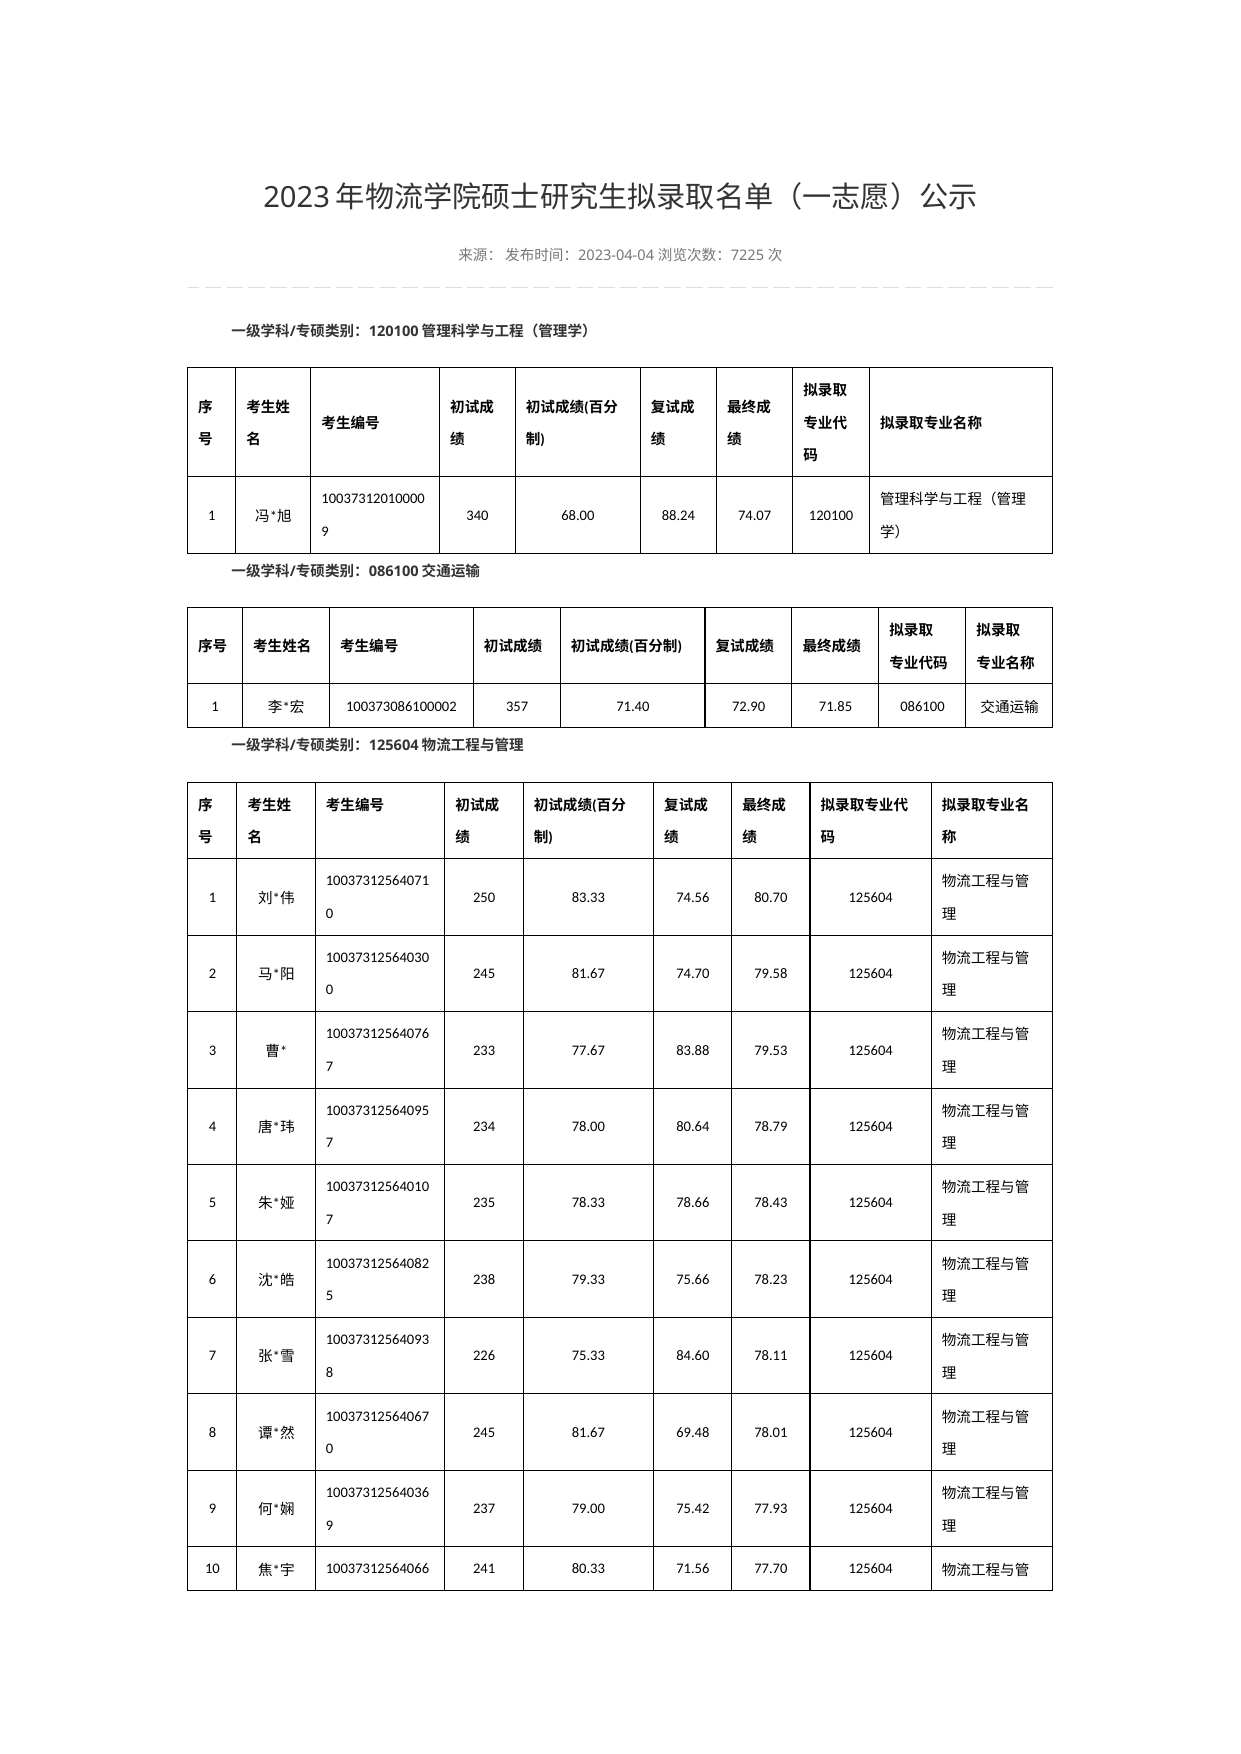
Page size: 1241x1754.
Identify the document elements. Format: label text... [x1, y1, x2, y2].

table_cell 125604 [811, 1547, 931, 1590]
table_header 初试成绩 [474, 608, 560, 683]
table_header 复试成绩 [706, 608, 791, 683]
table_cell 物流工程与管理 [932, 1089, 1052, 1164]
table_cell 120100 [793, 477, 869, 552]
table_header 拟录取 专业代码 [879, 608, 965, 683]
table_header 最终成绩 [792, 608, 878, 683]
table_cell 77.93 [732, 1471, 809, 1546]
table_cell 刘*伟 [237, 859, 315, 934]
table_cell 75.42 [654, 1471, 731, 1546]
table_header 初试成绩(百分制) [561, 608, 704, 683]
table_header 初试成绩 [440, 368, 515, 476]
table_cell 72.90 [706, 684, 791, 727]
table_cell 沈*皓 [237, 1241, 315, 1317]
table_cell 245 [445, 936, 523, 1011]
table_header 拟录取专业名称 [870, 368, 1052, 476]
table_cell 78.79 [732, 1089, 809, 1164]
text 一级学科/专硕类别：125604物流工程与管理 [187, 728, 1053, 761]
table_cell 78.33 [524, 1165, 653, 1240]
table_header 初试成绩(百分制) [524, 783, 653, 858]
table_cell 6 [188, 1241, 236, 1317]
table_cell 78.01 [732, 1394, 809, 1470]
table_cell 78.11 [732, 1318, 809, 1393]
table_cell 80.70 [732, 859, 809, 934]
table_cell 1 [188, 684, 242, 727]
table_cell 83.88 [654, 1012, 731, 1087]
table_header 考生编号 [330, 608, 473, 683]
table_header 拟录取专业代码 [811, 783, 931, 858]
table_cell 79.53 [732, 1012, 809, 1087]
table_cell 125604 [811, 1394, 931, 1470]
table_cell 241 [445, 1547, 523, 1590]
table_cell 75.33 [524, 1318, 653, 1393]
table_cell 125604 [811, 936, 931, 1011]
table_header 拟录取 专业名称 [966, 608, 1052, 683]
table_cell 100373120100009 [311, 477, 439, 552]
table_cell 100373125640300 [316, 936, 444, 1011]
table_cell 交通运输 [966, 684, 1052, 727]
table_cell 4 [188, 1089, 236, 1164]
table_cell 物流工程与管理 [932, 1394, 1052, 1470]
table_header 拟录取 专业代码 [793, 368, 869, 476]
table_cell 81.67 [524, 1394, 653, 1470]
table_cell 7 [188, 1318, 236, 1393]
table_cell 238 [445, 1241, 523, 1317]
table_cell 80.64 [654, 1089, 731, 1164]
table_header 考生姓名 [243, 608, 329, 683]
table_cell 80.33 [524, 1547, 653, 1590]
table_cell 李*宏 [243, 684, 329, 727]
table_header 初试成绩(百分制) [516, 368, 640, 476]
table_cell 100373125640670 [316, 1394, 444, 1470]
table_cell 69.48 [654, 1394, 731, 1470]
table_cell 79.33 [524, 1241, 653, 1317]
table_cell 物流工程与管理 [932, 936, 1052, 1011]
table_cell 管理科学与工程（管理学） [870, 477, 1052, 552]
table_cell 100373086100002 [330, 684, 473, 727]
table_cell 81.67 [524, 936, 653, 1011]
text 来源： 发布时间：2023-04-04 浏览次数：7225 次 [187, 237, 1053, 288]
table_cell 125604 [811, 1089, 931, 1164]
table_cell 马*阳 [237, 936, 315, 1011]
table_cell 10 [188, 1547, 236, 1590]
table_cell 78.23 [732, 1241, 809, 1317]
table_cell 83.33 [524, 859, 653, 934]
table_header 序号 [188, 783, 236, 858]
subtitle 2023年物流学院硕士研究生拟录取名单（一志愿）公示 [187, 162, 1053, 227]
table_header 最终成绩 [717, 368, 792, 476]
table_header 序号 [188, 608, 242, 683]
table_cell 75.66 [654, 1241, 731, 1317]
table_cell 237 [445, 1471, 523, 1546]
table_cell 100373125640667 [316, 1547, 444, 1590]
table_cell 71.40 [561, 684, 704, 727]
table_cell 物流工程与管理 [932, 1165, 1052, 1240]
table_cell 88.24 [641, 477, 716, 552]
table_cell 74.56 [654, 859, 731, 934]
table_cell 朱*娅 [237, 1165, 315, 1240]
table_cell 100373125640957 [316, 1089, 444, 1164]
text 一级学科/专硕类别：120100管理科学与工程（管理学） [187, 314, 1053, 346]
table_cell 物流工程与管理 [932, 1012, 1052, 1087]
table_cell 9 [188, 1471, 236, 1546]
table_header 考生编号 [311, 368, 439, 476]
table_header 最终成绩 [732, 783, 809, 858]
table_header 拟录取专业名称 [932, 783, 1052, 858]
table_cell 235 [445, 1165, 523, 1240]
table_cell 79.58 [732, 936, 809, 1011]
table_cell 物流工程与管理 [932, 859, 1052, 934]
table_cell 71.85 [792, 684, 878, 727]
table_cell 125604 [811, 1471, 931, 1546]
table_cell 3 [188, 1012, 236, 1087]
table_cell 78.43 [732, 1165, 809, 1240]
table_cell 2 [188, 936, 236, 1011]
table_cell 物流工程与管理 [932, 1547, 1052, 1590]
table_cell 77.70 [732, 1547, 809, 1590]
table_cell 焦*宇 [237, 1547, 315, 1590]
table_cell 84.60 [654, 1318, 731, 1393]
table_cell 8 [188, 1394, 236, 1470]
table_cell 78.00 [524, 1089, 653, 1164]
table_cell 100373125640369 [316, 1471, 444, 1546]
table_cell 1 [188, 477, 235, 552]
table_header 考生编号 [316, 783, 444, 858]
table_cell 1 [188, 859, 236, 934]
table_cell 物流工程与管理 [932, 1241, 1052, 1317]
table_cell 100373125640767 [316, 1012, 444, 1087]
table_cell 77.67 [524, 1012, 653, 1087]
table_cell 125604 [811, 1318, 931, 1393]
table_cell 086100 [879, 684, 965, 727]
table_cell 张*雪 [237, 1318, 315, 1393]
table_cell 100373125640710 [316, 859, 444, 934]
table_cell 250 [445, 859, 523, 934]
table_header 初试成绩 [445, 783, 523, 858]
table_cell 74.07 [717, 477, 792, 552]
table_cell 125604 [811, 1012, 931, 1087]
table_header 考生姓名 [237, 783, 315, 858]
table_cell 冯*旭 [236, 477, 310, 552]
table_cell 谭*然 [237, 1394, 315, 1470]
table_cell 100373125640825 [316, 1241, 444, 1317]
table_cell 357 [474, 684, 560, 727]
table_cell 234 [445, 1089, 523, 1164]
table_cell 100373125640938 [316, 1318, 444, 1393]
table_cell 74.70 [654, 936, 731, 1011]
table_cell 100373125640107 [316, 1165, 444, 1240]
table_cell 233 [445, 1012, 523, 1087]
table_cell 曹* [237, 1012, 315, 1087]
table_cell 68.00 [516, 477, 640, 552]
table_header 考生姓名 [236, 368, 310, 476]
table_header 复试成绩 [654, 783, 731, 858]
table_cell 226 [445, 1318, 523, 1393]
text 一级学科/专硕类别：086100交通运输 [187, 554, 1053, 586]
table_cell 340 [440, 477, 515, 552]
table_cell 唐*玮 [237, 1089, 315, 1164]
table_cell 78.66 [654, 1165, 731, 1240]
table_cell 5 [188, 1165, 236, 1240]
table_cell 79.00 [524, 1471, 653, 1546]
table_cell 物流工程与管理 [932, 1318, 1052, 1393]
table_cell 125604 [811, 1165, 931, 1240]
table_cell 245 [445, 1394, 523, 1470]
table_header 序号 [188, 368, 235, 476]
table_header 复试成绩 [641, 368, 716, 476]
table_cell 何*娴 [237, 1471, 315, 1546]
table_cell 物流工程与管理 [932, 1471, 1052, 1546]
table_cell 71.56 [654, 1547, 731, 1590]
table_cell 125604 [811, 859, 931, 934]
table_cell 125604 [811, 1241, 931, 1317]
